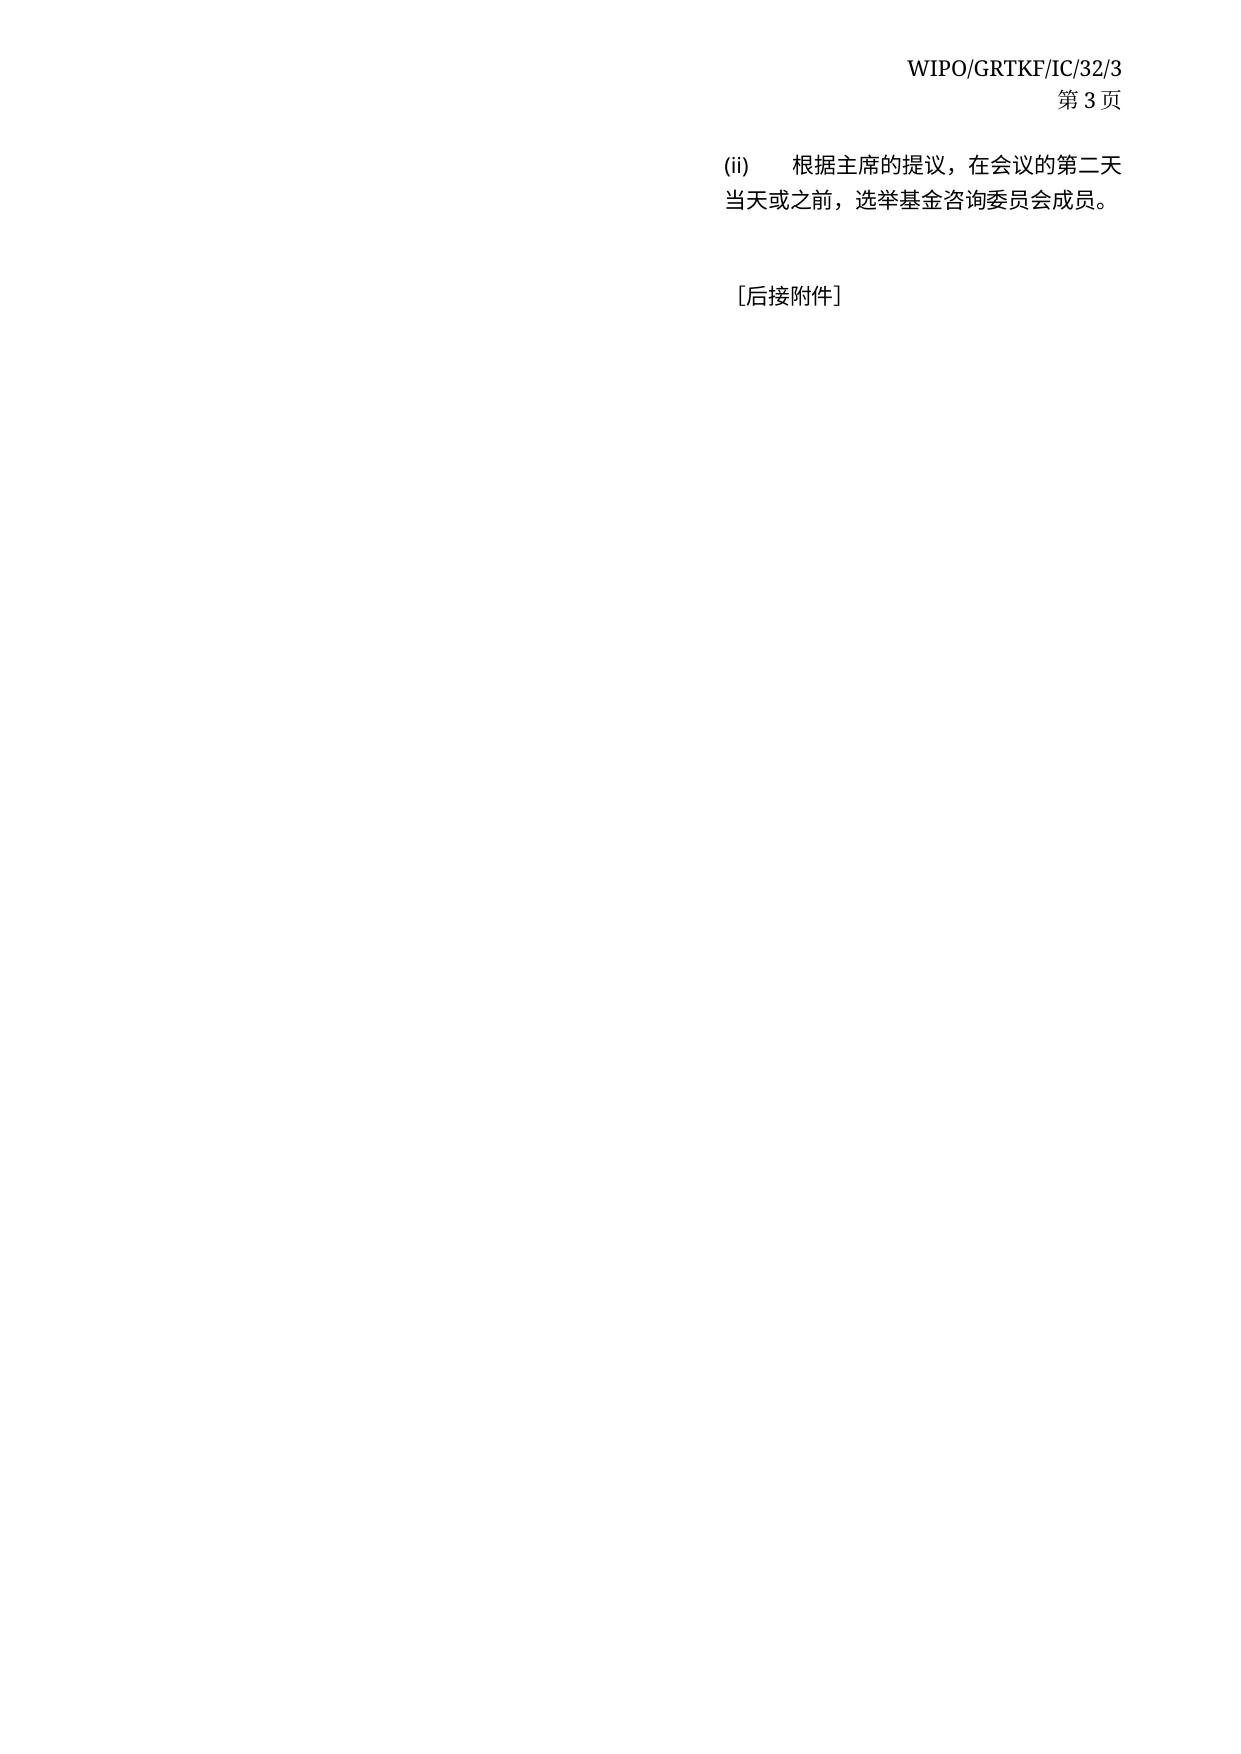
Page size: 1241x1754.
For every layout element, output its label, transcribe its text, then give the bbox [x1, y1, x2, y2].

text ［后接附件］ [724, 276, 1122, 311]
text (ii) 根据主席的提议，在会议的第二天当天或之前，选举基金咨询委员会成员。 [724, 144, 1122, 215]
